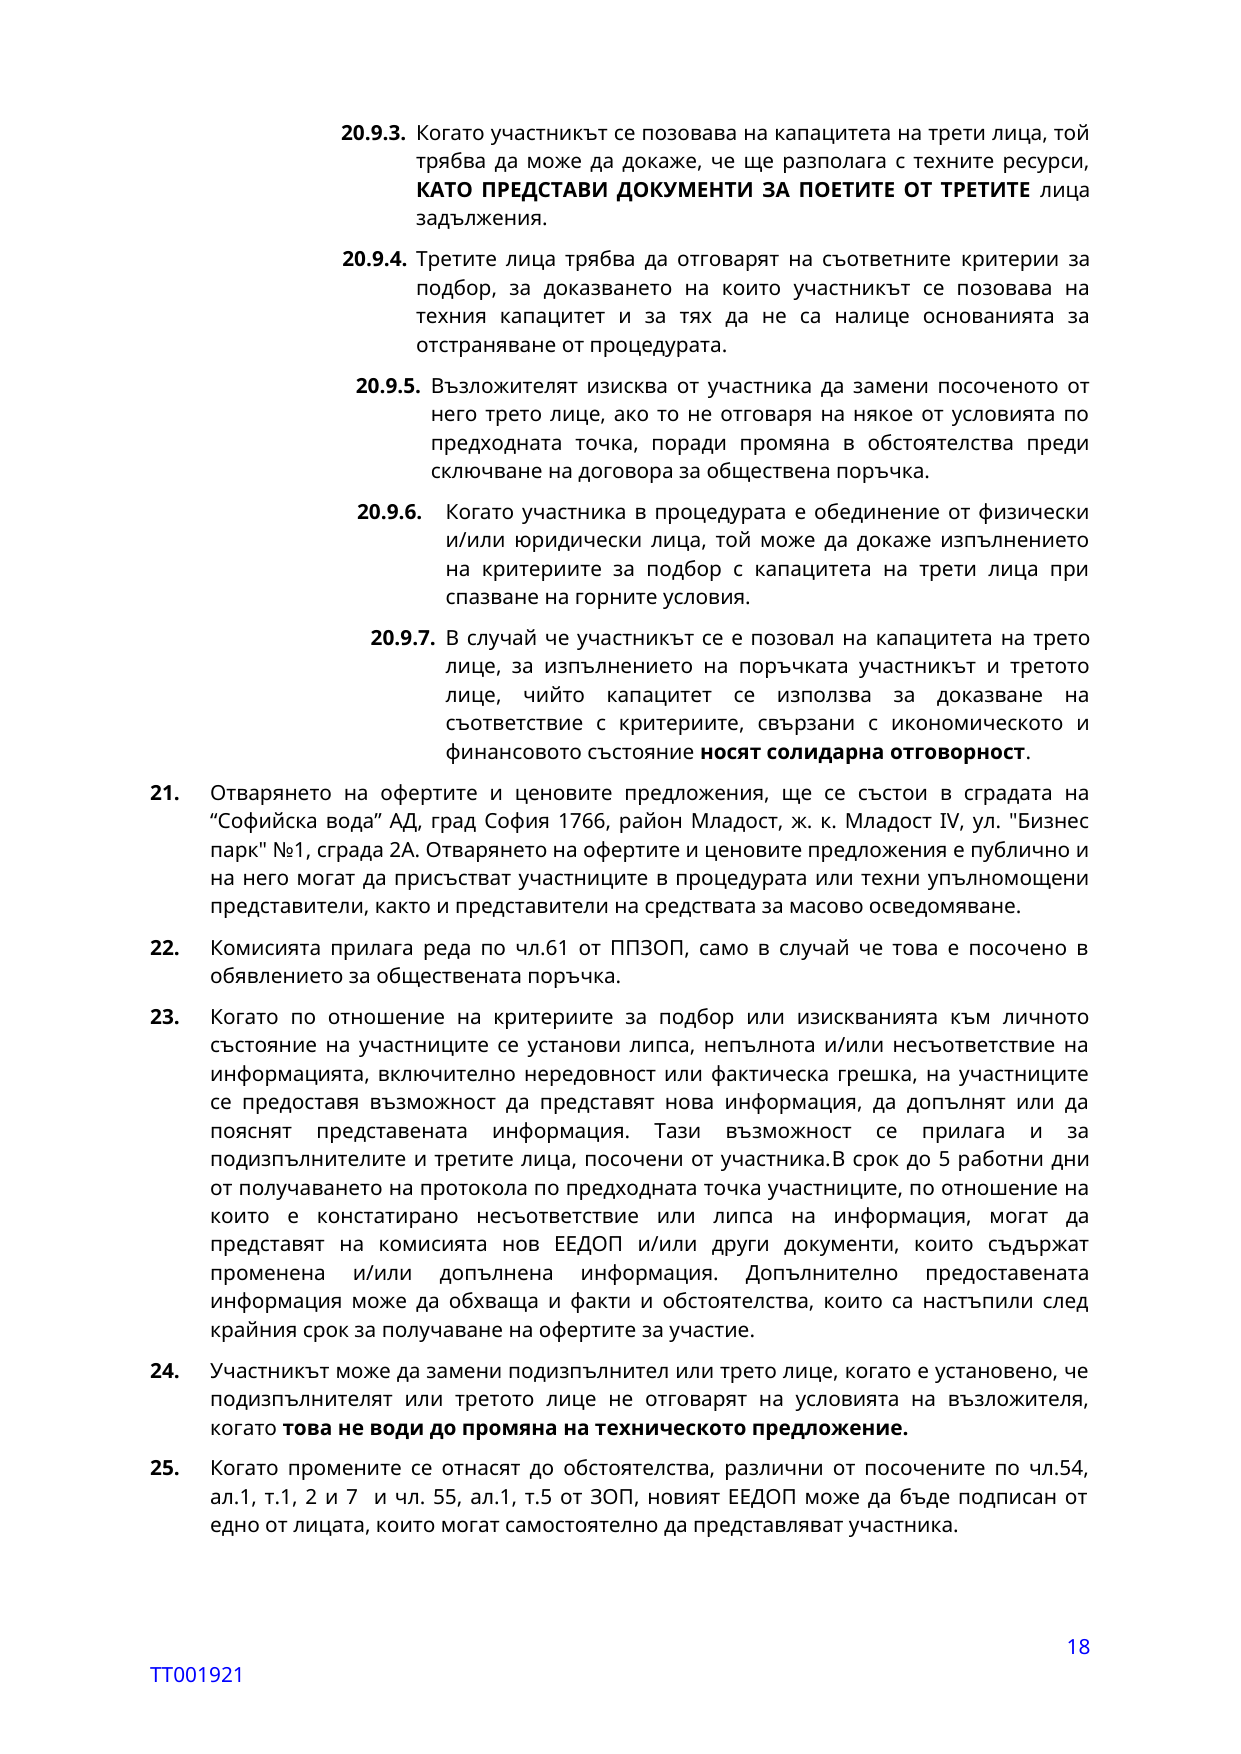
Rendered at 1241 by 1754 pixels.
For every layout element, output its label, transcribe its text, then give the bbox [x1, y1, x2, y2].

list Участникът може да замени подизпълнител или трето лице, когато е установено, че подизпълнителят или третото лице не отговарят на условията на възложителя, когато това не води до промяна на техническото предложение. [150, 1356, 1090, 1441]
list Когато промените се отнасят до обстоятелства, различни от посочените по чл.54, ал.1, т.1, 2 и 7 и чл. 55, ал.1, т.5 от ЗОП, новият ЕЕДОП може да бъде подписан от едно от лицата, които могат самостоятелно да представляват участника. [150, 1453, 1090, 1539]
list Комисията прилага реда по чл.61 от ППЗОП, само в случай че това е посочено в обявлението за обществената поръчка. [150, 933, 1090, 989]
list Когато по отношение на критериите за подбор или изискванията към личното състояние на участниците се установи липса, непълнота и/или несъответствие на информацията, включително нередовност или фактическа грешка, на участниците се предоставя възможност да представят нова информация, да допълнят или да пояснят представената информация. Тази възможност се прилага и за подизпълнителите и третите лица, посочени от участника.В срок до 5 работни дни от получаването на протокола по предходната точка участниците, по отношение на които е констатирано несъответствие или липса на информация, могат да представят на комисията нов ЕЕДОП и/или други документи, които съдържат променена и/или допълнена информация. Допълнително предоставената информация може да обхваща и факти и обстоятелства, които са настъпили след крайния срок за получаване на офертите за участие. [150, 1002, 1090, 1343]
list Когато участникът се позовава на капацитета на трети лица, той трябва да може да докаже, че ще разполага с техните ресурси, КАТО ПРЕДСТАВИ ДОКУМЕНТИ ЗА ПОЕТИТЕ ОТ ТРЕТИТЕ лица задължения. [341, 118, 1090, 232]
list Когато участника в процедурата е обединение от физически и/или юридически лица, той може да докаже изпълнението на критериите за подбор с капацитета на трети лица при спазване на горните условия. [357, 497, 1090, 611]
list В случай че участникът се е позовал на капацитета на трето лице, за изпълнението на поръчката участникът и третото лице, чийто капацитет се използва за доказване на съответствие с критериите, свързани с икономическото и финансовото състояние носят солидарна отговорност. [370, 623, 1090, 765]
list Възложителят изисква от участника да замени посоченото от него трето лице, ако то не отговаря на някое от условията по предходната точка, поради промяна в обстоятелства преди сключване на договора за обществена поръчка. [356, 371, 1090, 484]
list Отварянето на офертите и ценовите предложения, ще се състои в сградата на “Софийска вода” АД, град София 1766, район Младост, ж. к. Младост ІV, ул. "Бизнес парк" №1, сграда 2А. Отварянето на офертите и ценовите предложения е публично и на него могат да присъстват участниците в процедурата или техни упълномощени представители, както и представители на средствата за масово осведомяване. [150, 778, 1090, 920]
list Третите лица трябва да отговарят на съответните критерии за подбор, за доказването на които участникът се позовава на техния капацитет и за тях да не са налице основанията за отстраняване от процедурата. [342, 244, 1090, 358]
